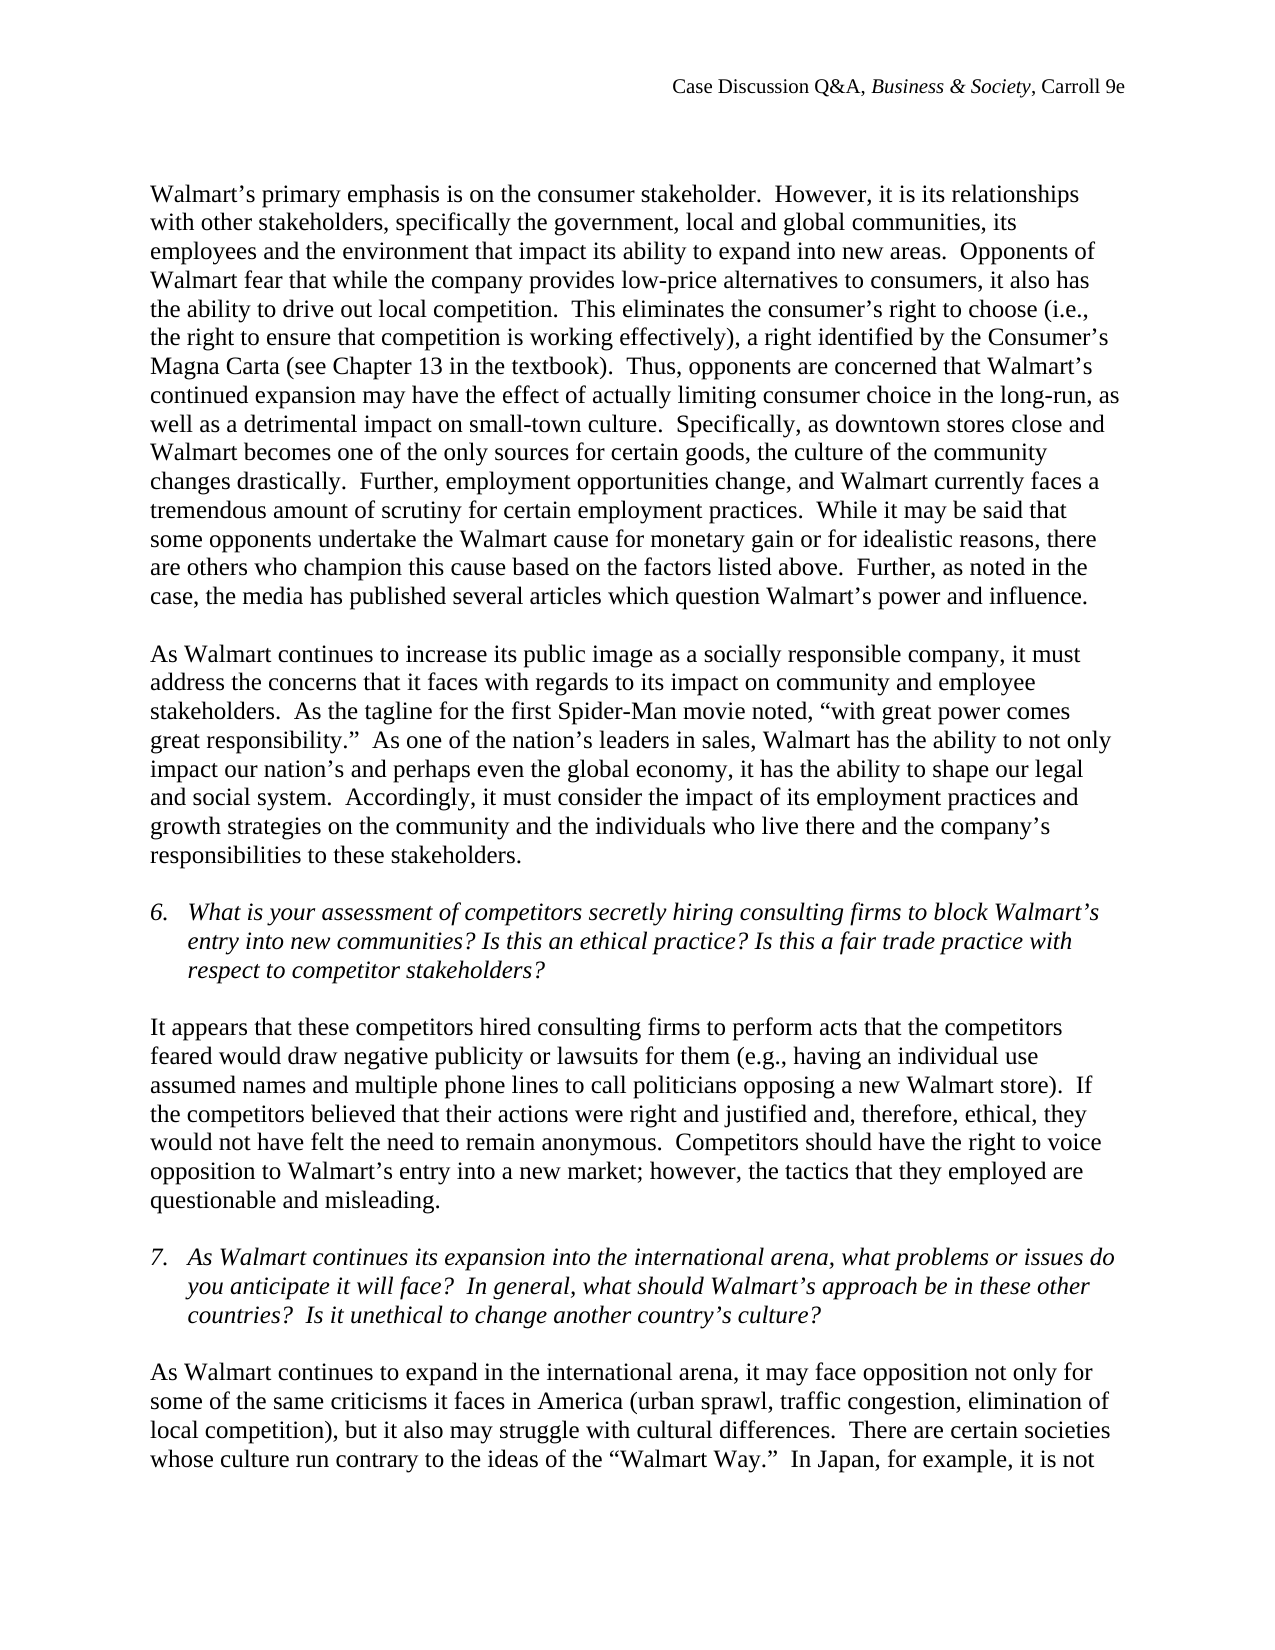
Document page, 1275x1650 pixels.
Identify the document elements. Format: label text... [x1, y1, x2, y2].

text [150, 1357, 1125, 1472]
text 6. What is your assessment of competitors secretly hiring consulting firms to block Walmart’s [150, 897, 1125, 926]
text It appears that these competitors hired consulting firms to perform acts that the competitors feared would draw negative publicity or lawsuits for them (e.g., having an individual use assumed names and multiple phone lines to call politicians opposing a new Walmart store). If the competitors believed that their actions were right and justified and, therefore, ethical, they would not have felt the need to remain anonymous. Competitors should have the right to voice opposition to Walmart’s entry into a new market; however, the tactics that they employed are questionable and misleading. [150, 1012, 1125, 1214]
text Walmart’s primary emphasis is on the consumer stakeholder. However, it is its relationships with other stakeholders, specifically the government, local and global communities, its employees and the environment that impact its ability to expand into new areas. Opponents of Walmart fear that while the company provides low-price alternatives to consumers, it also has the ability to drive out local competition. This eliminates the consumer’s right to choose (i.e., the right to ensure that competition is working effectively), a right identified by the Consumer’s Magna Carta (see Chapter 13 in the textbook). Thus, opponents are concerned that Walmart’s continued expansion may have the effect of actually limiting consumer choice in the long-run, as well as a detrimental impact on small-town culture. Specifically, as downtown stores close and Walmart becomes one of the only sources for certain goods, the culture of the community changes drastically. Further, employment opportunities change, and Walmart currently faces a tremendous amount of scrutiny for certain employment practices. While it may be said that some opponents undertake the Walmart cause for monetary gain or for idealistic reasons, there are others who champion this cause based on the factors listed above. Further, as noted in the case, the media has published several articles which question Walmart’s power and influence. [150, 179, 1125, 610]
text respect to competitor stakeholders? [150, 955, 1125, 984]
text As Walmart continues to increase its public image as a socially responsible company, it must address the concerns that it faces with regards to its impact on community and employee stakeholders. As the tagline for the first Spider-Man movie noted, “with great power comes great responsibility.” As one of the nation’s leaders in sales, Walmart has the ability to not only impact our nation’s and perhaps even the global economy, it has the ability to shape our legal and social system. Accordingly, it must consider the impact of its employment practices and growth strategies on the community and the individuals who live there and the company’s responsibilities to these stakeholders. [150, 639, 1125, 869]
text 7. As Walmart continues its expansion into the international arena, what problems or issues do you anticipate it will face? In general, what should Walmart’s approach be in these other countries? Is it unethical to change another country’s culture? [150, 1242, 1125, 1329]
text entry into new communities? Is this an ethical practice? Is this a fair trade practice with [150, 926, 1125, 955]
